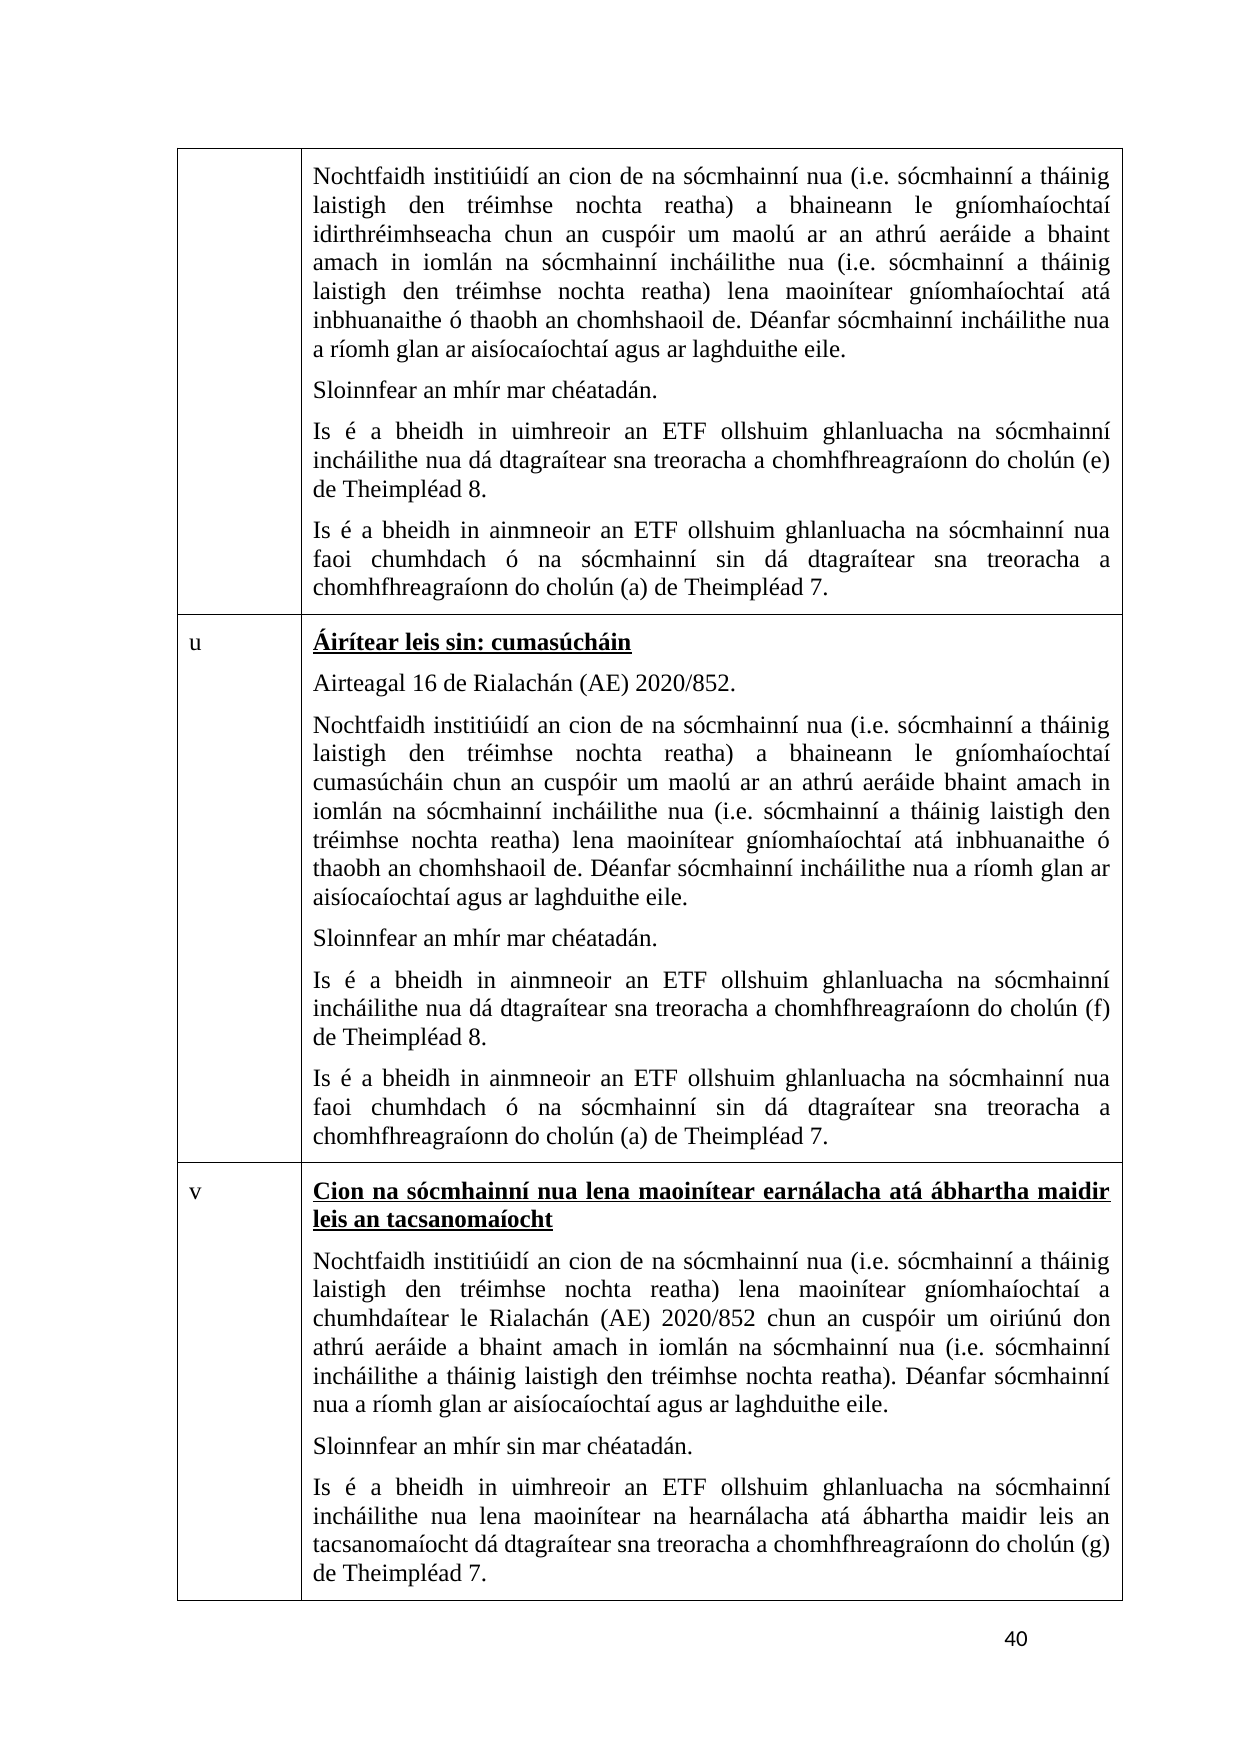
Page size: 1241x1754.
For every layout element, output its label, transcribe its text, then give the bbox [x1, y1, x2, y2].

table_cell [302, 1163, 1122, 1599]
table_cell t [178, 149, 301, 614]
table_cell v [178, 1163, 301, 1599]
table_cell Áirítear leis sin: cumasúcháin Airteagal 16 de Rialachán (AE) 2020/852. Nochtfaidh institiúidí an cion de na sócmhainní nua (i.e. sócmhainní a tháinig laistigh den tréimhse nochta reatha) a bhaineann le gníomhaíochtaí cumasúcháin chun an cuspóir um maolú ar an athrú aeráide bhaint amach in iomlán na sócmhainní incháilithe nua (i.e. sócmhainní a tháinig laistigh den tréimhse nochta reatha) lena maoinítear gníomhaíochtaí atá inbhuanaithe ó thaobh an chomhshaoil de. Déanfar sócmhainní incháilithe nua a ríomh glan ar aisíocaíochtaí agus ar laghduithe eile. Sloinnfear an mhír mar chéatadán. Is é a bheidh in ainmneoir an ETF ollshuim ghlanluacha na sócmhainní incháilithe nua dá dtagraítear sna treoracha a chomhfhreagraíonn do cholún (f) de Theimpléad 8. Is é a bheidh in ainmneoir an ETF ollshuim ghlanluacha na sócmhainní nua faoi chumhdach ó na sócmhainní sin dá dtagraítear sna treoracha a chomhfhreagraíonn do cholún (a) de Theimpléad 7. [302, 615, 1122, 1162]
table_cell u [178, 615, 301, 1162]
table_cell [302, 149, 1122, 614]
